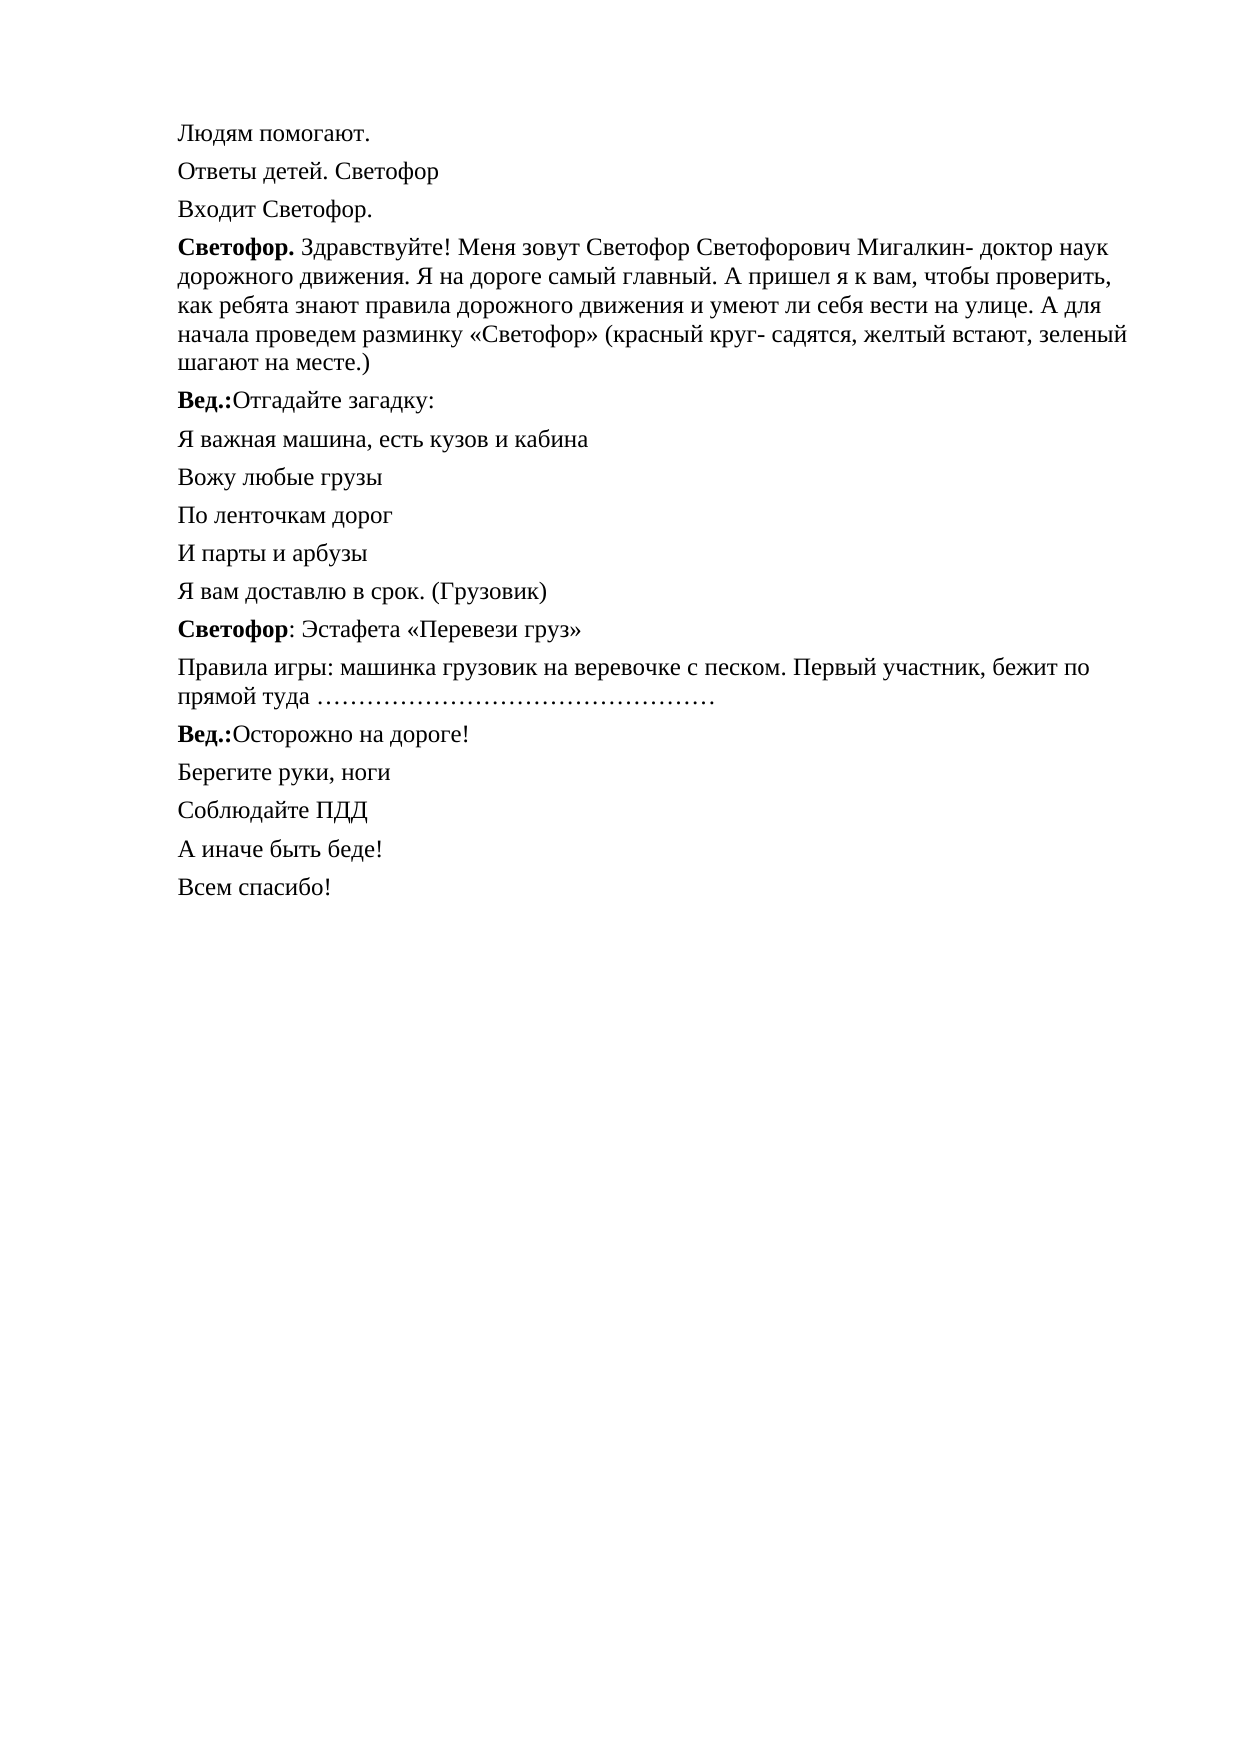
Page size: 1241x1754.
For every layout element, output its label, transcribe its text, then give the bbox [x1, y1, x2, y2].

text Я вам доставлю в срок. (Грузовик) [177, 576, 1152, 605]
text Всем спасибо! [177, 872, 1152, 901]
text Людям помогают. [177, 118, 1152, 147]
text И парты и арбузы [177, 538, 1152, 567]
text По ленточкам дорог [177, 500, 1152, 529]
text Соблюдайте ПДД [177, 796, 1152, 824]
text Вожу любые грузы [177, 462, 1152, 491]
text Ответы детей. Светофор [177, 156, 1152, 185]
text Я важная машина, есть кузов и кабина [177, 424, 1152, 452]
text Светофор: Эстафета «Перевези груз» [177, 614, 1152, 643]
text Светофор. Здравствуйте! Меня зовут Светофор Светофорович Мигалкин- доктор наук дорожного движения. Я на дороге самый главный. А пришел я к вам, чтобы проверить, как ребята знают правила дорожного движения и умеют ли себя вести на улице. А для начала проведем разминку «Светофор» (красный круг- садятся, желтый встают, зеленый шагают на месте.) [177, 232, 1152, 376]
text Правила игры: машинка грузовик на веревочке с песком. Первый участник, бежит по прямой туда ………………………………………… [177, 652, 1152, 710]
text Вед.:Осторожно на дороге! [177, 719, 1152, 748]
text Входит Светофор. [177, 194, 1152, 223]
text Вед.:Отгадайте загадку: [177, 386, 1152, 414]
text Берегите руки, ноги [177, 757, 1152, 786]
text А иначе быть беде! [177, 834, 1152, 862]
